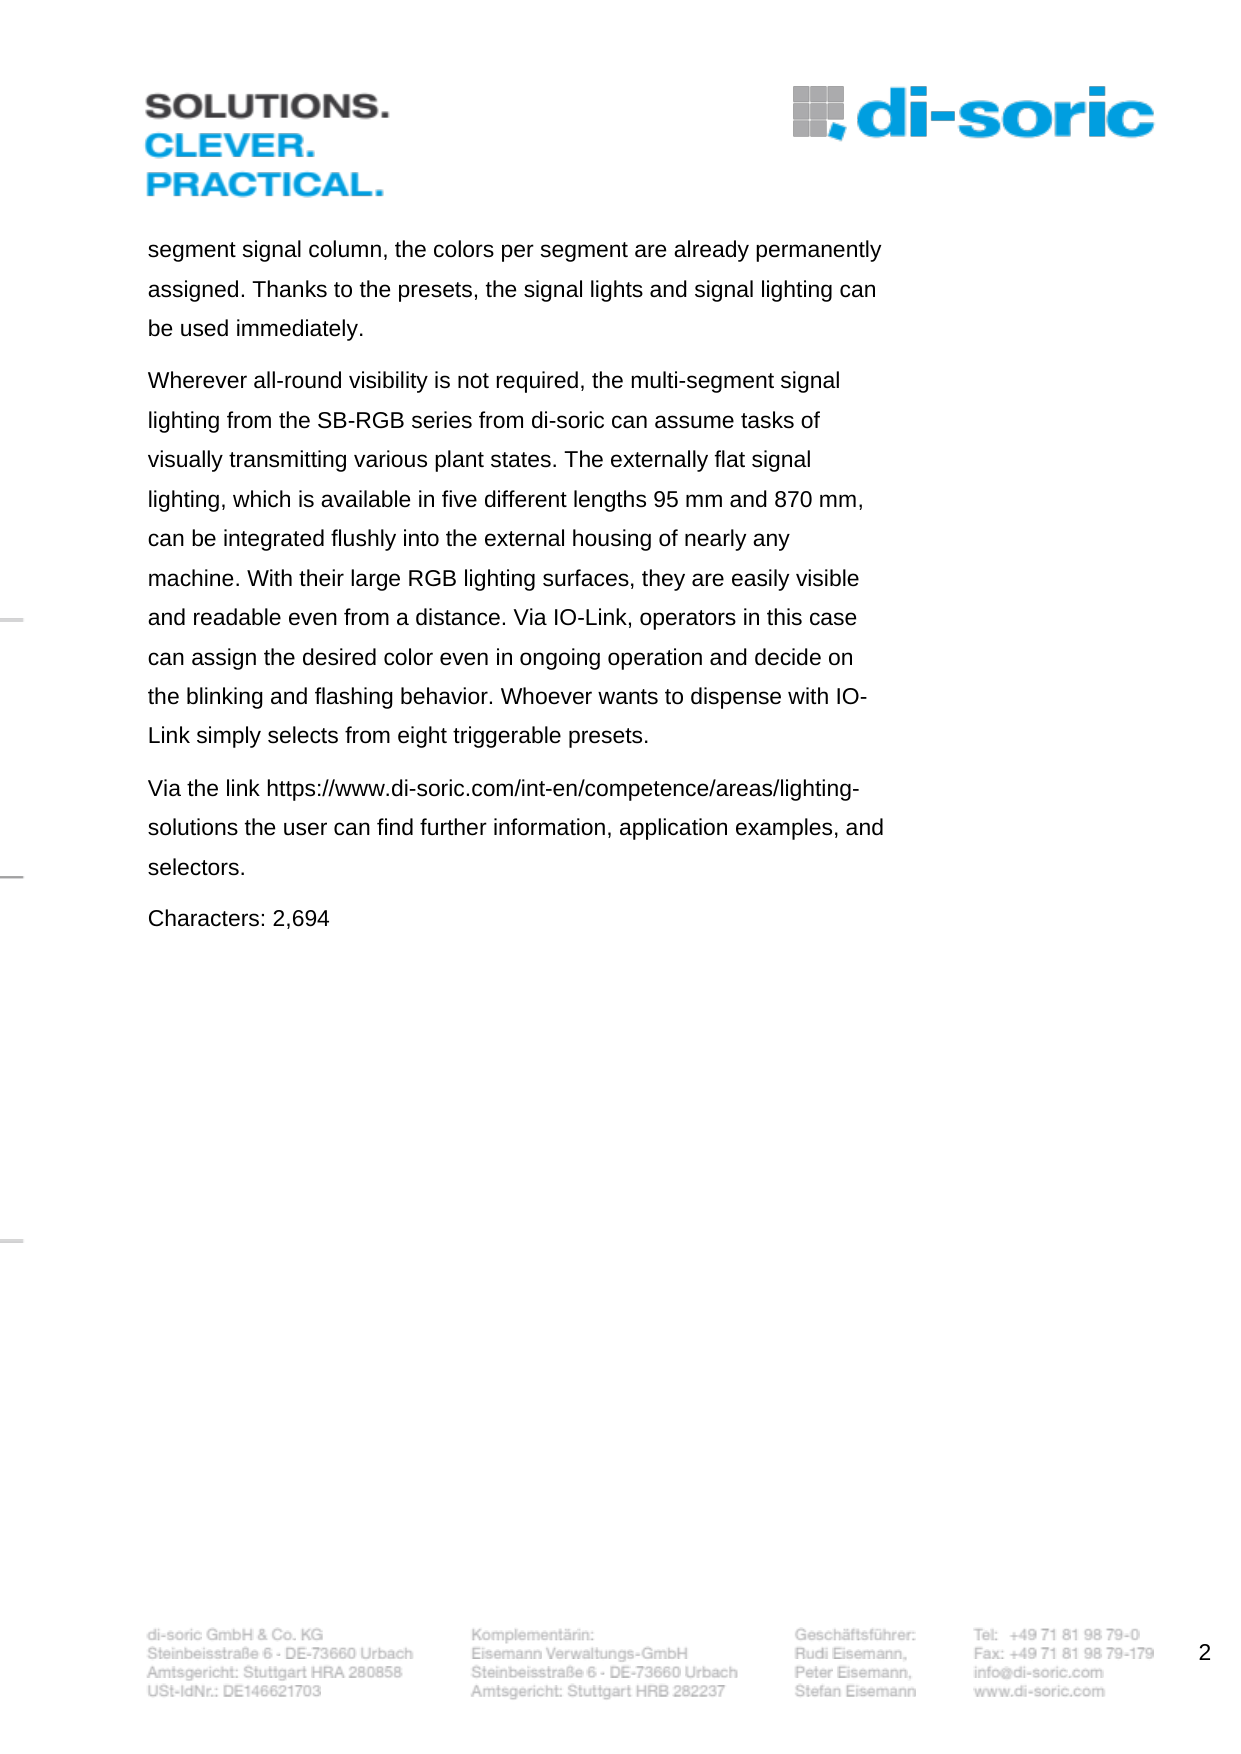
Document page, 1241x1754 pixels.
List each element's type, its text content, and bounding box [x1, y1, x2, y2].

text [148, 236, 886, 342]
text Wherever all-round visibility is not required, the multi-segment signal lighting from the SB-RGB series from di-soric can assume tasks of visually transmitting various plant states. The externally flat signal lighting, which is available in five different lengths 95 mm and 870 mm, can be integrated flushly into the external housing of nearly any machine. With their large RGB lighting surfaces, they are easily visible and readable even from a distance. Via IO-Link, operators in this case can assign the desired color even in ongoing operation and decide on the blinking and flashing behavior. Whoever wants to dispense with IO-Link simply selects from eight triggerable presets. [148, 367, 886, 749]
text Via the link https://www.di-soric.com/int-en/competence/areas/lighting-solutions the user can find further information, application examples, and selectors. [148, 774, 886, 880]
text Characters: 2,694 [148, 905, 871, 932]
